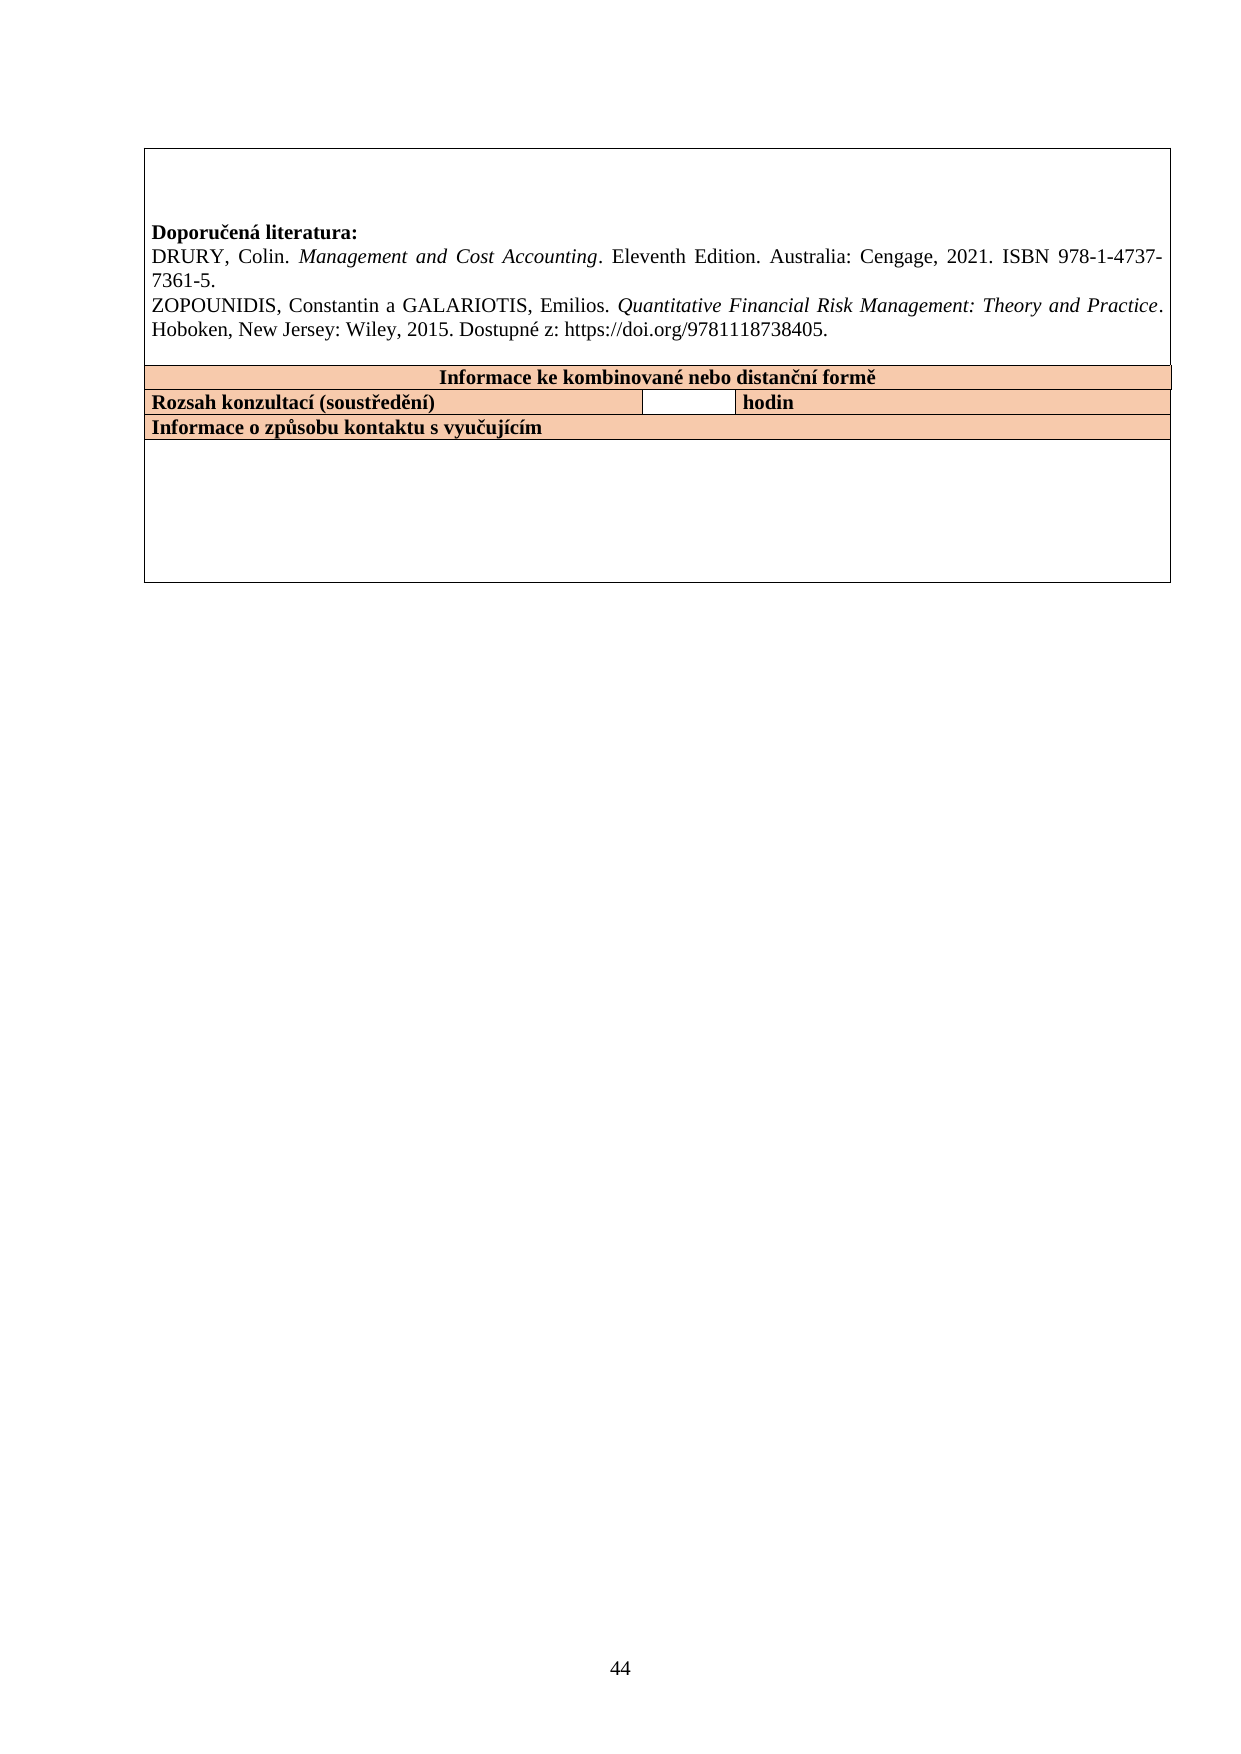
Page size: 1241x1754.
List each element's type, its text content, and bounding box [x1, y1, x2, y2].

table_cell [145, 440, 1170, 582]
table_cell hodin [736, 390, 1170, 414]
table_cell Informace o způsobu kontaktu s vyučujícím [145, 415, 1170, 439]
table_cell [145, 149, 1170, 365]
table_cell Rozsah konzultací (soustředění) [145, 390, 642, 414]
table_cell Informace ke kombinované nebo distanční formě [145, 365, 1171, 389]
table_cell [643, 390, 735, 414]
